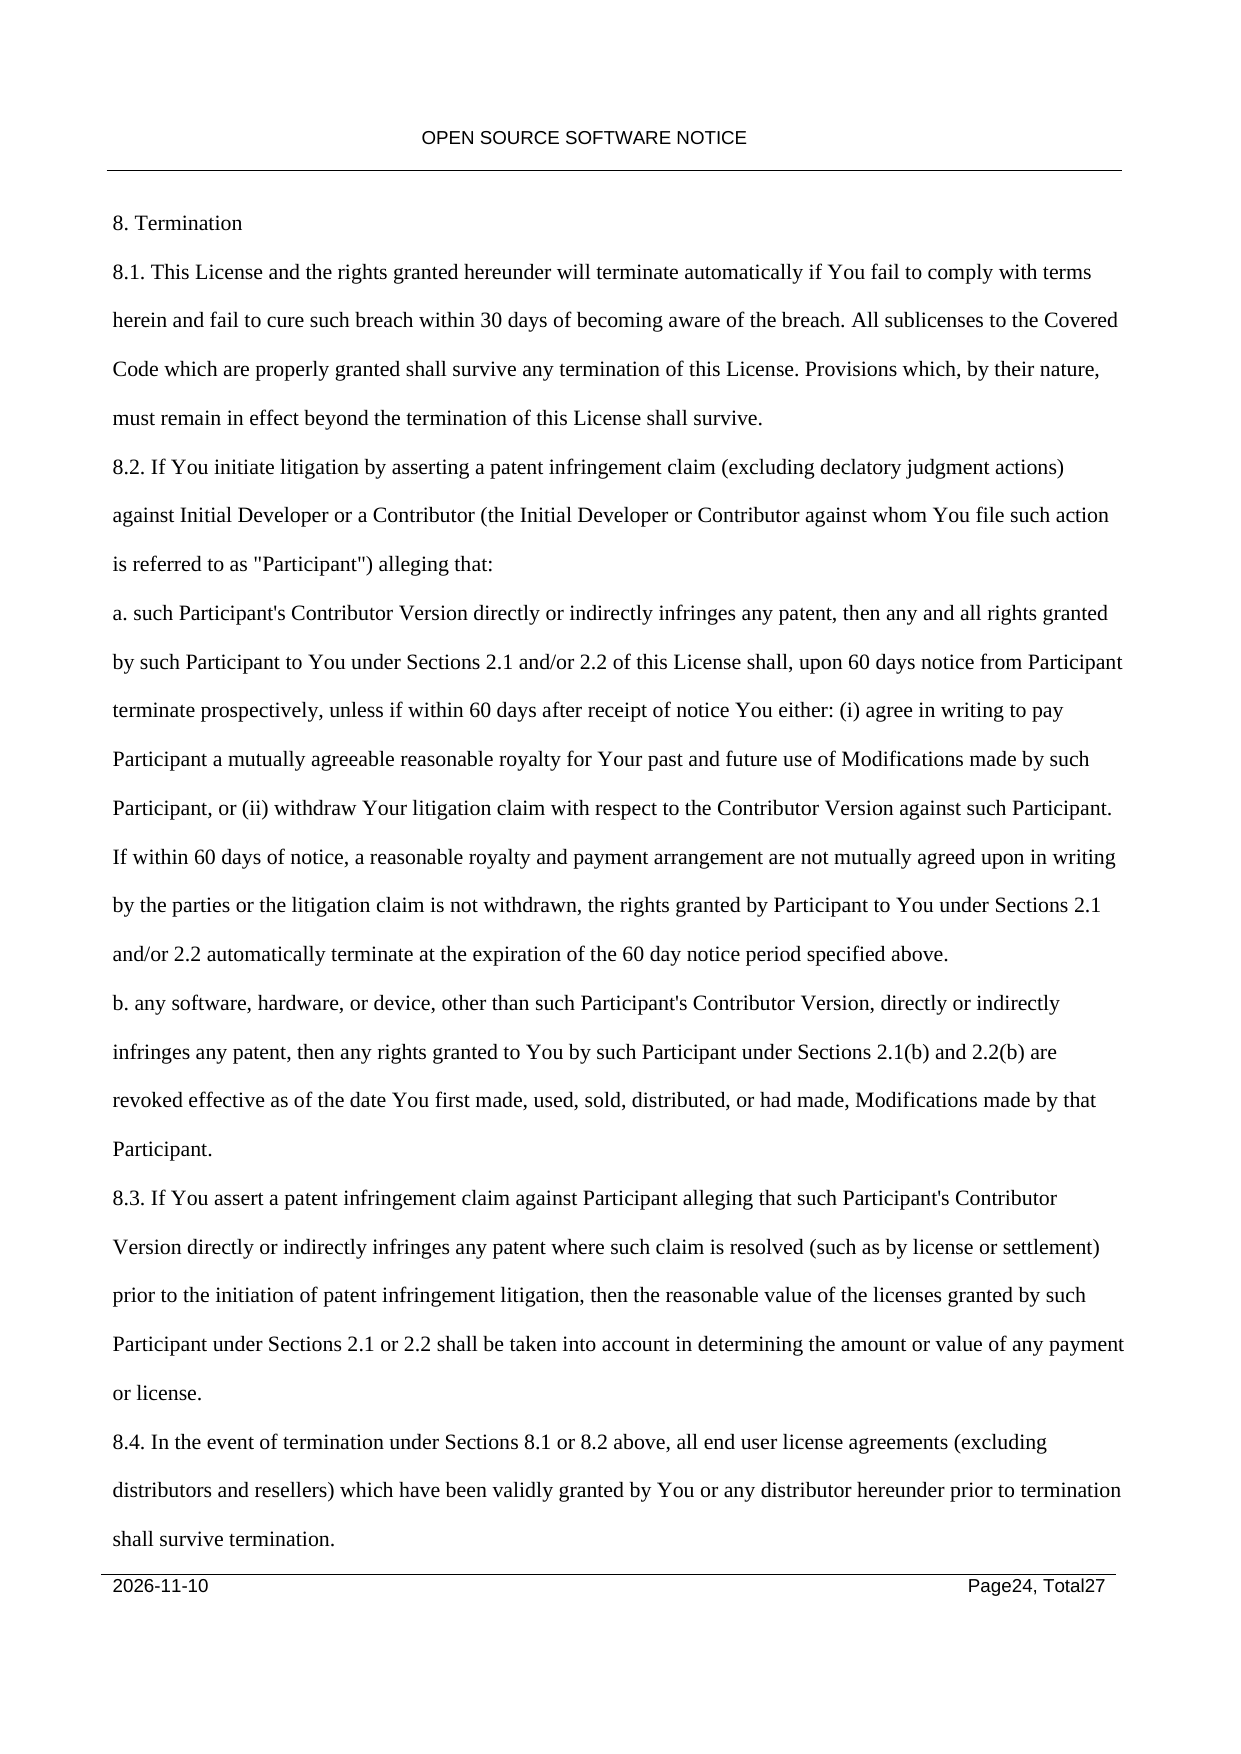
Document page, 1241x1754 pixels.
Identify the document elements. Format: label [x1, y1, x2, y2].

text [112, 206, 1128, 1555]
